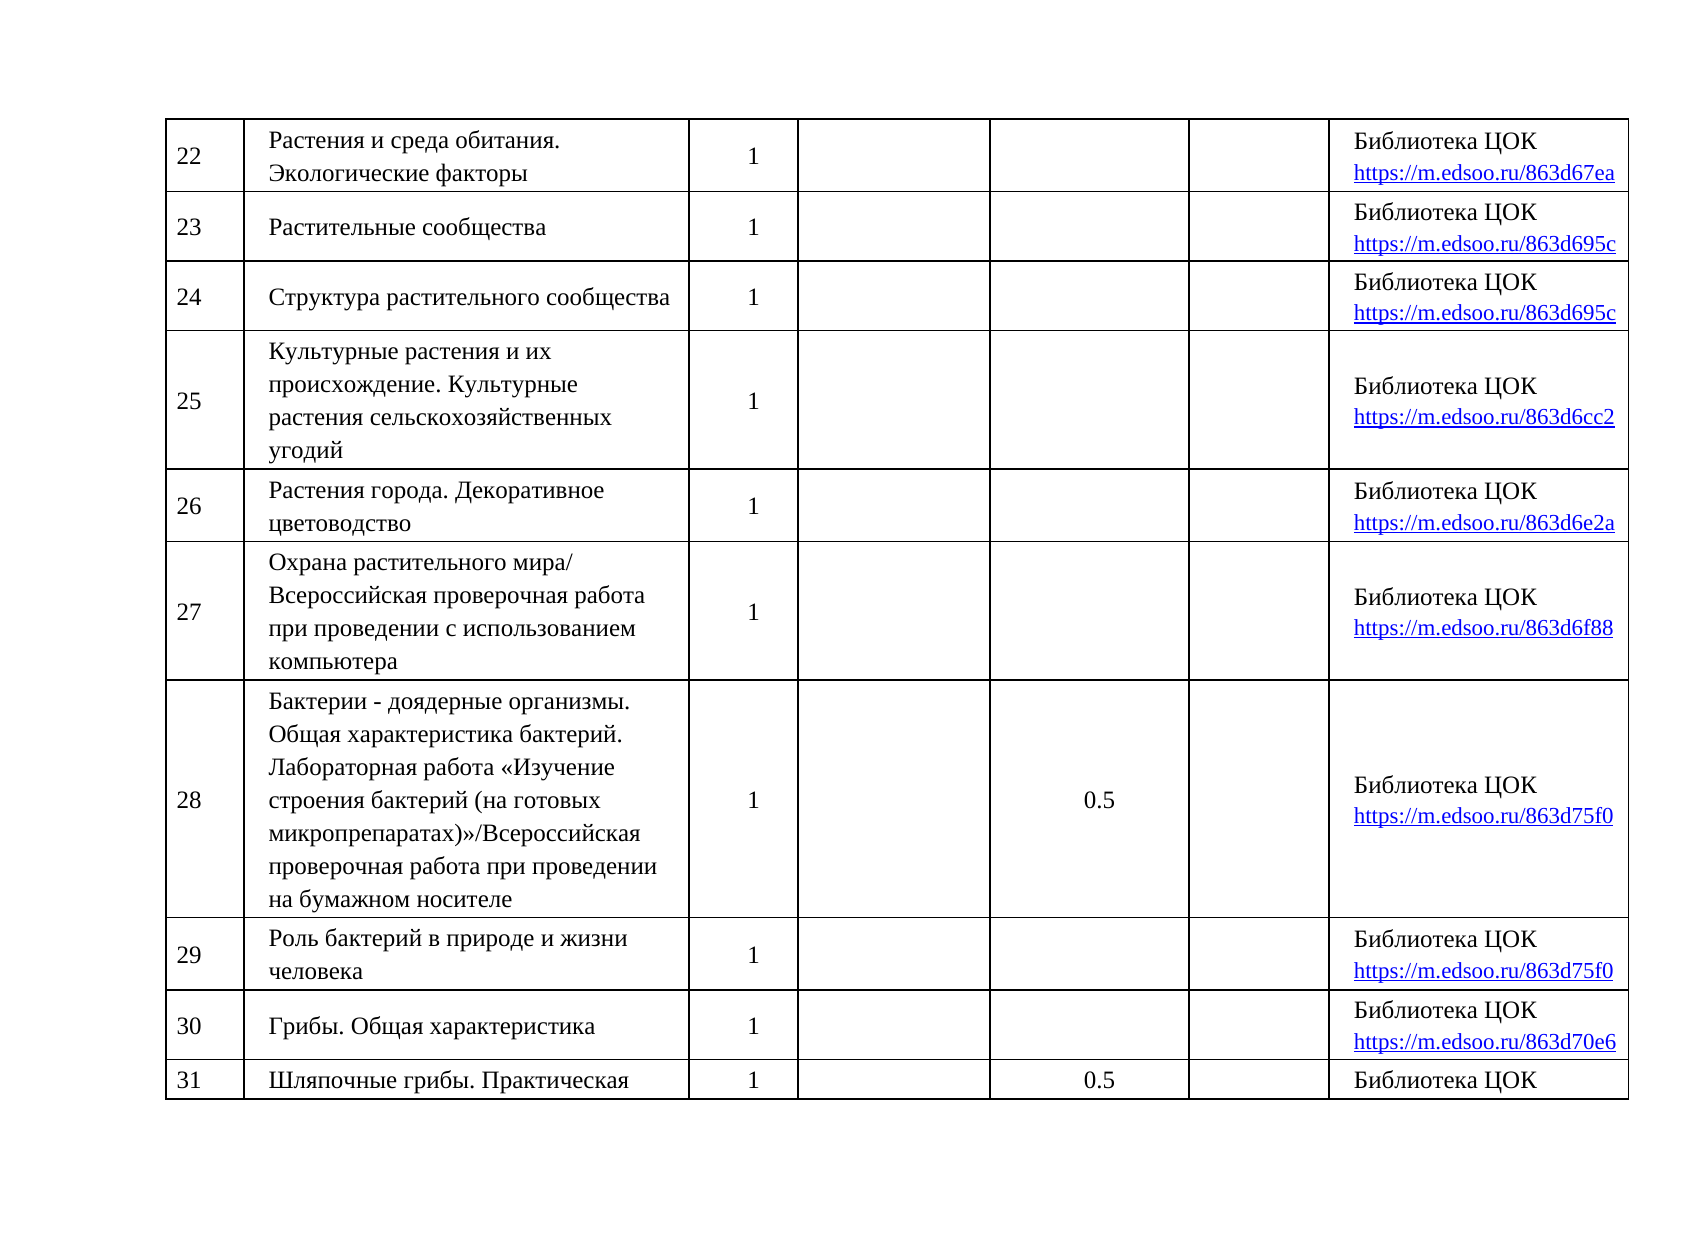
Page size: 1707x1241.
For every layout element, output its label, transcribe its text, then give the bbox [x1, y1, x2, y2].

table_cell [799, 470, 989, 541]
table_cell [991, 470, 1188, 541]
table_cell 23 [167, 192, 243, 260]
table_cell [799, 262, 989, 330]
table_cell Библиотека ЦОК https://m.edsoo.ru/863d67ea [1330, 120, 1628, 191]
table_cell Растительные сообщества [245, 192, 688, 260]
table_cell Растения и среда обитания. Экологические факторы [245, 120, 688, 191]
table_cell Растения города. Декоративное цветоводство [245, 470, 688, 541]
table_cell Бактерии - доядерные организмы. Общая характеристика бактерий. Лабораторная работа «Изучение строения бактерий (на готовых микропрепаратах)»/Всероссийская проверочная работа при проведении на бумажном носителе [245, 681, 688, 916]
table_cell Библиотека ЦОК https://m.edsoo.ru/863d70e6 [1330, 991, 1628, 1058]
table_cell 30 [167, 991, 243, 1058]
table_cell Структура растительного сообщества [245, 262, 688, 330]
table_cell [991, 918, 1188, 989]
table_cell [1190, 192, 1328, 260]
table_cell Библиотека ЦОК https://m.edsoo.ru/863d695c [1330, 192, 1628, 260]
table_cell [799, 991, 989, 1058]
table_cell Библиотека ЦОК https://m.edsoo.ru/863d695c [1330, 262, 1628, 330]
table_cell [1190, 1060, 1328, 1098]
table_cell [1190, 991, 1328, 1058]
table_cell 27 [167, 542, 243, 679]
table_cell Библиотека ЦОК https://m.edsoo.ru/863d75f0 [1330, 681, 1628, 916]
table_cell Культурные растения и их происхождение. Культурные растения сельскохозяйственных угодий [245, 331, 688, 468]
table_cell 24 [167, 262, 243, 330]
table_cell 1 [690, 120, 797, 191]
table_cell 26 [167, 470, 243, 541]
table_cell Библиотека ЦОК https://m.edsoo.ru/863d6cc2 [1330, 331, 1628, 468]
table_cell [991, 542, 1188, 679]
table_cell [799, 918, 989, 989]
table_cell [1190, 120, 1328, 191]
table_cell 1 [690, 681, 797, 916]
table_cell 0.5 [991, 1060, 1188, 1098]
table_cell 25 [167, 331, 243, 468]
table_cell [1190, 470, 1328, 541]
table_cell [799, 192, 989, 260]
table_cell 0.5 [991, 681, 1188, 916]
table_cell Библиотека ЦОК https://m.edsoo.ru/863d75f0 [1330, 918, 1628, 989]
table_cell [991, 192, 1188, 260]
table_cell 1 [690, 470, 797, 541]
table_cell [799, 542, 989, 679]
table_cell 22 [167, 120, 243, 191]
table_cell 29 [167, 918, 243, 989]
table_cell [1190, 262, 1328, 330]
table_cell [1190, 681, 1328, 916]
table_cell [991, 120, 1188, 191]
table_cell [799, 120, 989, 191]
table_cell 1 [690, 192, 797, 260]
table_cell 31 [167, 1060, 243, 1098]
table_cell 1 [690, 262, 797, 330]
table_cell [1190, 542, 1328, 679]
table_cell 1 [690, 542, 797, 679]
table_cell 28 [167, 681, 243, 916]
table_cell [991, 991, 1188, 1058]
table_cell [1330, 1060, 1628, 1098]
table_cell Роль бактерий в природе и жизни человека [245, 918, 688, 989]
table_cell Охрана растительного мира/ Всероссийская проверочная работа при проведении с использованием компьютера [245, 542, 688, 679]
table_cell [1190, 918, 1328, 989]
table_cell 1 [690, 991, 797, 1058]
table_cell [799, 681, 989, 916]
table_cell Грибы. Общая характеристика [245, 991, 688, 1058]
table_cell [799, 331, 989, 468]
table_cell 1 [690, 1060, 797, 1098]
table_cell [991, 331, 1188, 468]
table_cell [1190, 331, 1328, 468]
table_cell 1 [690, 918, 797, 989]
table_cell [245, 1060, 688, 1098]
table_cell [991, 262, 1188, 330]
table_cell Библиотека ЦОК https://m.edsoo.ru/863d6f88 [1330, 542, 1628, 679]
table_cell Библиотека ЦОК https://m.edsoo.ru/863d6e2a [1330, 470, 1628, 541]
table_cell 1 [690, 331, 797, 468]
table_cell [799, 1060, 989, 1098]
